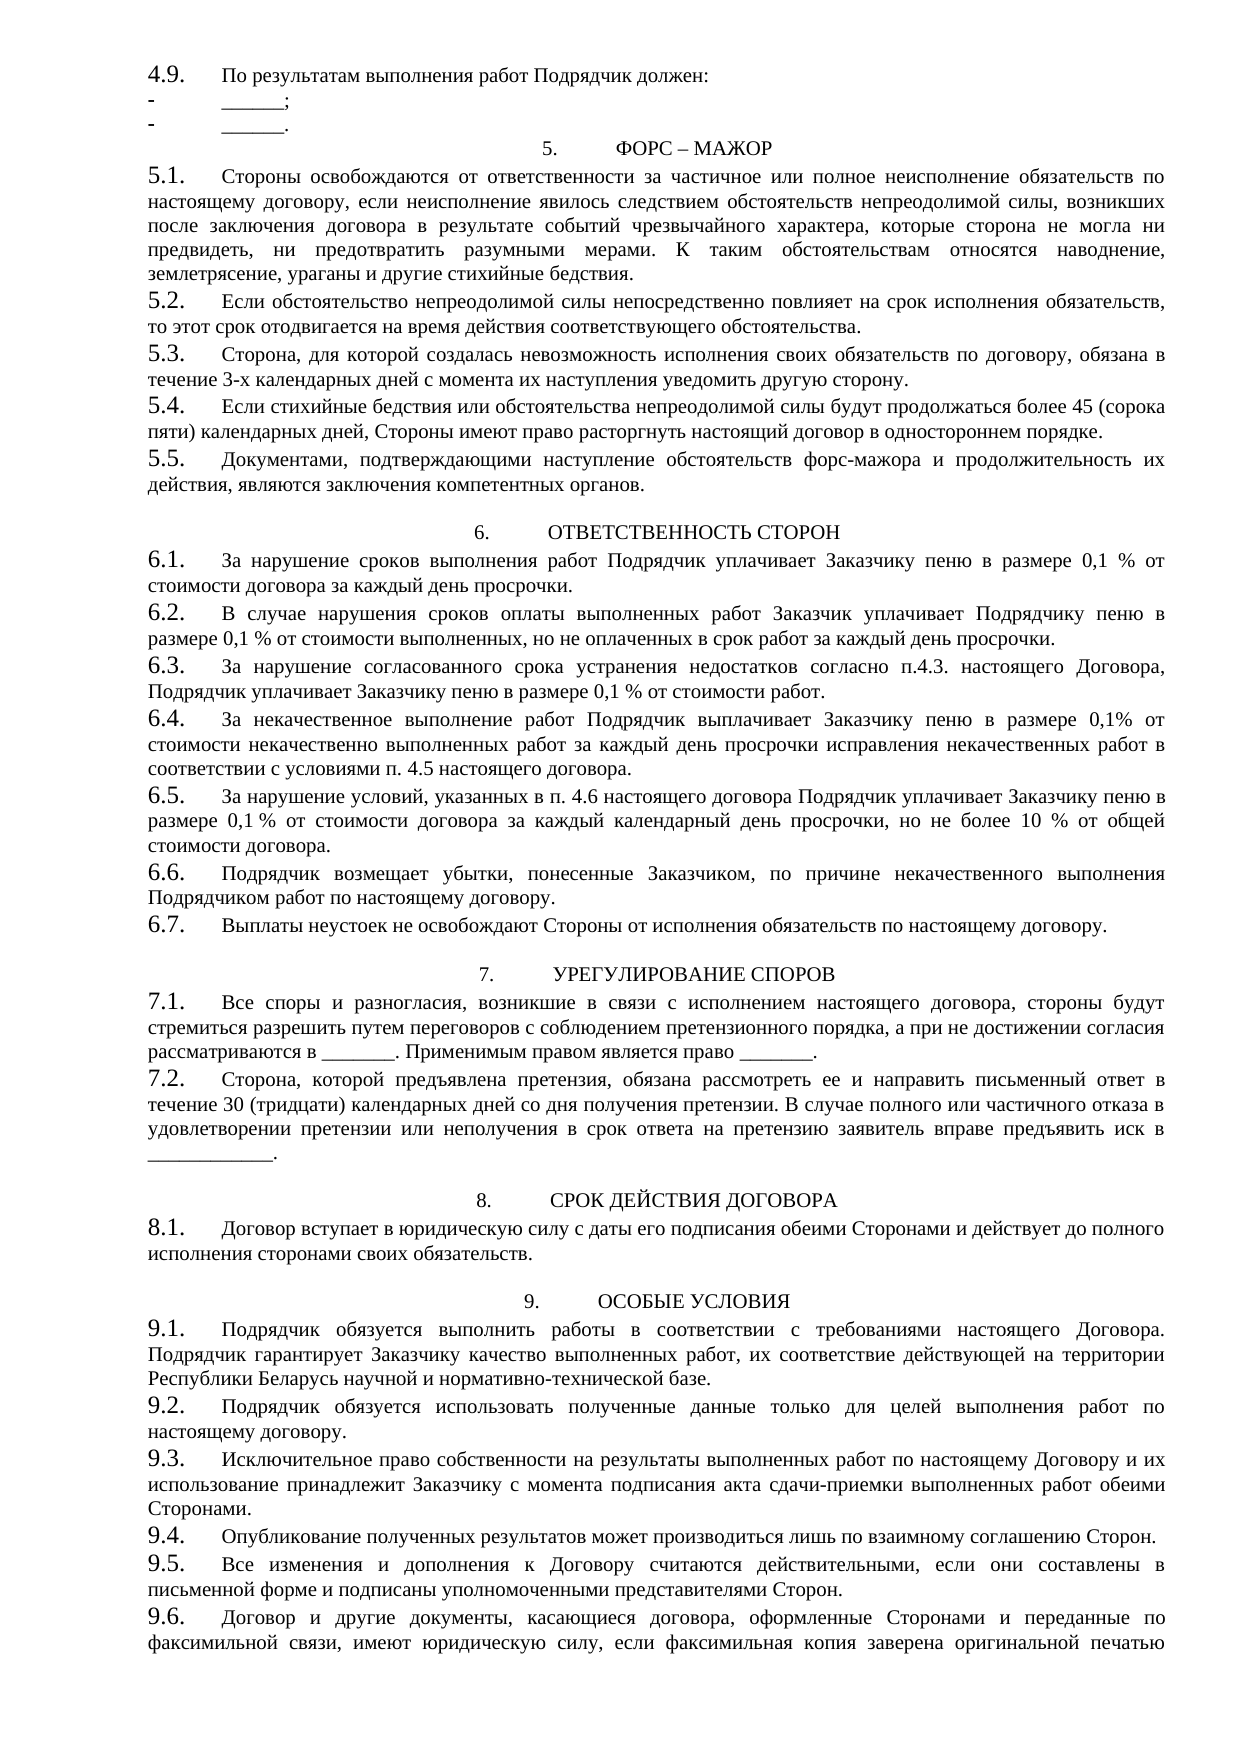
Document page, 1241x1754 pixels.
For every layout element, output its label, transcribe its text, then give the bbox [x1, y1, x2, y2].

list СРОК ДЕЙСТВИЯ ДОГОВОРА [148, 1188, 1166, 1212]
list За нарушение согласованного срока устранения недостатков согласно п.4.3. настоящего Договора, Подрядчик уплачивает Заказчику пеню в размере 0,1 % от стоимости работ. [148, 650, 1166, 703]
list Подрядчик обязуется использовать полученные данные только для целей выполнения работ по настоящему договору. [148, 1390, 1166, 1443]
list Сторона, для которой создалась невозможность исполнения своих обязательств по договору, обязана в течение 3-х календарных дней с момента их наступления уведомить другую сторону. [148, 338, 1166, 391]
list Исключительное право собственности на результаты выполненных работ по настоящему Договору и их использование принадлежит Заказчику с момента подписания акта сдачи-приемки выполненных работ обеими Сторонами. [148, 1443, 1166, 1520]
list УРЕГУЛИРОВАНИЕ СПОРОВ [148, 962, 1166, 986]
list По результатам выполнения работ Подрядчик должен: [148, 59, 1166, 88]
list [148, 1601, 1166, 1654]
list Стороны освобождаются от ответственности за частичное или полное неисполнение обязательств по настоящему договору, если неисполнение явилось следствием обстоятельств непреодолимой силы, возникших после заключения договора в результате событий чрезвычайного характера, которые сторона не могла ни предвидеть, ни предотвратить разумными мерами. К таким обстоятельствам относятся наводнение, землетрясение, ураганы и другие стихийные бедствия. [148, 160, 1166, 285]
list ОТВЕТСТВЕННОСТЬ СТОРОН [148, 520, 1166, 544]
list ______. [148, 112, 1166, 136]
list Все споры и разногласия, возникшие в связи с исполнением настоящего договора, стороны будут стремиться разрешить путем переговоров с соблюдением претензионного порядка, а при не достижении согласия рассматриваются в _______. Применимым правом является право _______. [148, 986, 1166, 1063]
list За нарушение условий, указанных в п. 4.6 настоящего договора Подрядчик уплачивает Заказчику пеню в размере 0,1 % от стоимости договора за каждый календарный день просрочки, но не более 10 % от общей стоимости договора. [148, 780, 1166, 857]
list За некачественное выполнение работ Подрядчик выплачивает Заказчику пеню в размере 0,1% от стоимости некачественно выполненных работ за каждый день просрочки исправления некачественных работ в соответствии с условиями п. 4.5 настоящего договора. [148, 703, 1166, 780]
list В случае нарушения сроков оплаты выполненных работ Заказчик уплачивает Подрядчику пеню в размере 0,1 % от стоимости выполненных, но не оплаченных в срок работ за каждый день просрочки. [148, 597, 1166, 650]
list ФОРС – МАЖОР [148, 136, 1166, 160]
list ______; [148, 88, 1166, 112]
list ОСОБЫЕ УСЛОВИЯ [148, 1289, 1166, 1313]
list За нарушение сроков выполнения работ Подрядчик уплачивает Заказчику пеню в размере 0,1 % от стоимости договора за каждый день просрочки. [148, 544, 1166, 597]
list Договор вступает в юридическую силу с даты его подписания обеими Сторонами и действует до полного исполнения сторонами своих обязательств. [148, 1212, 1166, 1265]
list Подрядчик возмещает убытки, понесенные Заказчиком, по причине некачественного выполнения Подрядчиком работ по настоящему договору. [148, 857, 1166, 909]
list Документами, подтверждающими наступление обстоятельств форс-мажора и продолжительность их действия, являются заключения компетентных органов. [148, 443, 1166, 496]
list Если обстоятельство непреодолимой силы непосредственно повлияет на срок исполнения обязательств, то этот срок отодвигается на время действия соответствующего обстоятельства. [148, 285, 1166, 338]
list Все изменения и дополнения к Договору считаются действительными, если они составлены в письменной форме и подписаны уполномоченными представителями Сторон. [148, 1548, 1166, 1601]
list Сторона, которой предъявлена претензия, обязана рассмотреть ее и направить письменный ответ в течение 30 (тридцати) календарных дней со дня получения претензии. В случае полного или частичного отказа в удовлетворении претензии или неполучения в срок ответа на претензию заявитель вправе предъявить иск в ____________. [148, 1063, 1166, 1164]
list Выплаты неустоек не освобождают Стороны от исполнения обязательств по настоящему договору. [148, 909, 1166, 938]
list Опубликование полученных результатов может производиться лишь по взаимному соглашению Сторон. [148, 1520, 1166, 1548]
list Если стихийные бедствия или обстоятельства непреодолимой силы будут продолжаться более 45 (сорока пяти) календарных дней, Стороны имеют право расторгнуть настоящий договор в одностороннем порядке. [148, 391, 1166, 443]
list Подрядчик обязуется выполнить работы в соответствии с требованиями настоящего Договора. Подрядчик гарантирует Заказчику качество выполненных работ, их соответствие действующей на территории Республики Беларусь научной и нормативно-технической базе. [148, 1313, 1166, 1390]
